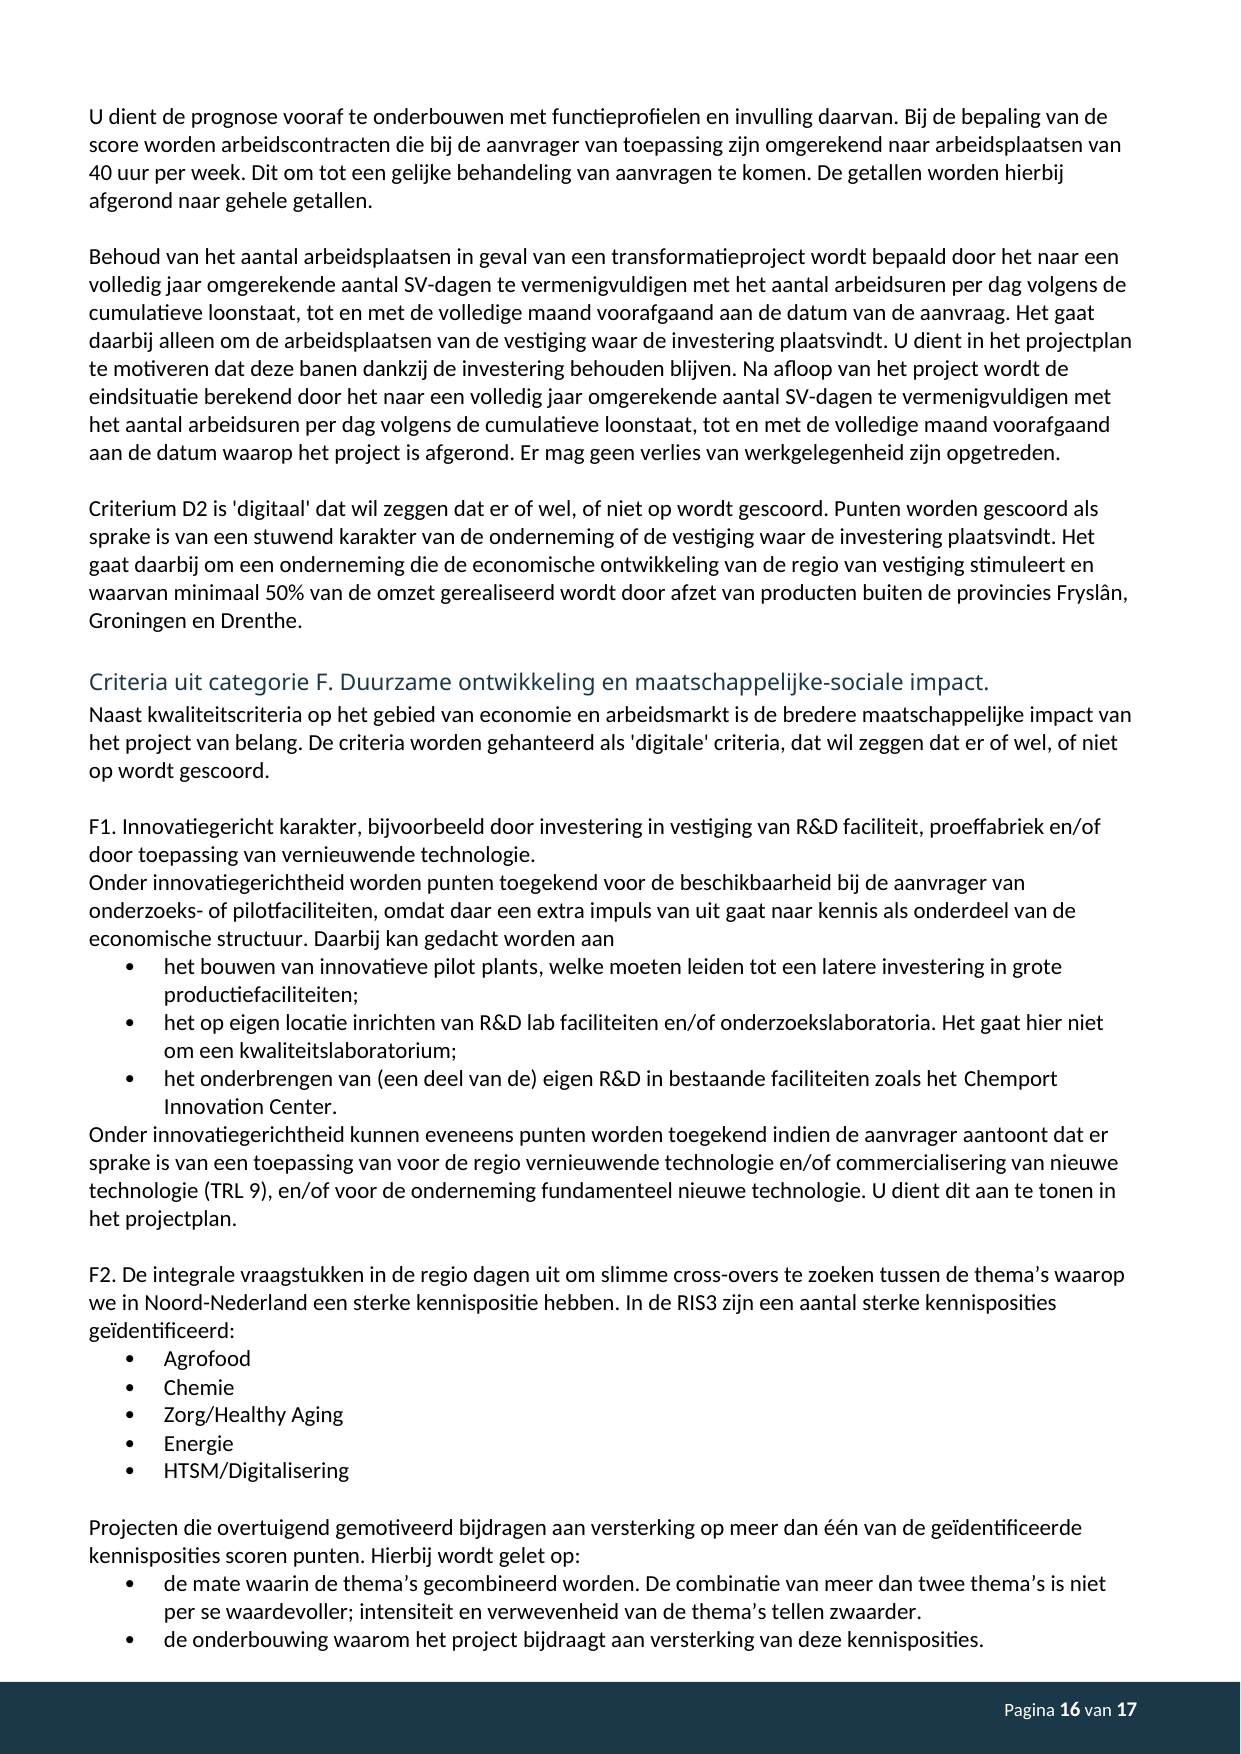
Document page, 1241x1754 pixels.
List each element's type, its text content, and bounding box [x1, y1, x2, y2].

list het op eigen locatie inrichten van R&D lab faciliteiten en/of onderzoekslaboratoria. Het gaat hier niet om een kwaliteitslaboratorium; [126, 1008, 1137, 1064]
list Energie [126, 1429, 1137, 1457]
list de mate waarin de thema’s gecombineerd worden. De combinatie van meer dan twee thema’s is niet per se waardevoller; intensiteit en verwevenheid van de thema’s tellen zwaarder. [126, 1569, 1137, 1625]
subtitle Criteria uit categorie F. Duurzame ontwikkeling en maatschappelijke-sociale impact. [89, 666, 1137, 698]
list Agrofood [126, 1344, 1137, 1373]
text Projecten die overtuigend gemotiveerd bijdragen aan versterking op meer dan één van de geïdentificeerde kennisposities scoren punten. Hierbij wordt gelet op: [89, 1513, 1137, 1569]
text Naast kwaliteitscriteria op het gebied van economie en arbeidsmarkt is de bredere maatschappelijke impact van het project van belang. De criteria worden gehanteerd als 'digitale' criteria, dat wil zeggen dat er of wel, of niet op wordt gescoord. [89, 700, 1137, 784]
text Criterium D2 is 'digitaal' dat wil zeggen dat er of wel, of niet op wordt gescoord. Punten worden gescoord als sprake is van een stuwend karakter van de onderneming of de vestiging waar de investering plaatsvindt. Het gaat daarbij om een onderneming die de economische ontwikkeling van de regio van vestiging stimuleert en waarvan minimaal 50% van de omzet gerealiseerd wordt door afzet van producten buiten de provincies Fryslân, Groningen en Drenthe. [89, 494, 1137, 634]
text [89, 102, 1137, 214]
text F1. Innovatiegericht karakter, bijvoorbeeld door investering in vestiging van R&D faciliteit, proeffabriek en/of door toepassing van vernieuwende technologie. [89, 812, 1137, 868]
text Behoud van het aantal arbeidsplaatsen in geval van een transformatieproject wordt bepaald door het naar een volledig jaar omgerekende aantal SV-dagen te vermenigvuldigen met het aantal arbeidsuren per dag volgens de cumulatieve loonstaat, tot en met de volledige maand voorafgaand aan de datum van de aanvraag. Het gaat daarbij alleen om de arbeidsplaatsen van de vestiging waar de investering plaatsvindt. U dient in het projectplan te motiveren dat deze banen dankzij de investering behouden blijven. Na afloop van het project wordt de eindsituatie berekend door het naar een volledig jaar omgerekende aantal SV-dagen te vermenigvuldigen met het aantal arbeidsuren per dag volgens de cumulatieve loonstaat, tot en met de volledige maand voorafgaand aan de datum waarop het project is afgerond. Er mag geen verlies van werkgelegenheid zijn opgetreden. [89, 242, 1137, 466]
list het onderbrengen van (een deel van de) eigen R&D in bestaande faciliteiten zoals het Chemport Innovation Center. [126, 1064, 1137, 1120]
list het bouwen van innovatieve pilot plants, welke moeten leiden tot een latere investering in grote productiefaciliteiten; [126, 952, 1137, 1008]
list Chemie [126, 1373, 1137, 1401]
text Onder innovatiegerichtheid kunnen eveneens punten worden toegekend indien de aanvrager aantoont dat er sprake is van een toepassing van voor de regio vernieuwende technologie en/of commercialisering van nieuwe technologie (TRL 9), en/of voor de onderneming fundamenteel nieuwe technologie. U dient dit aan te tonen in het projectplan. [89, 1120, 1137, 1232]
list HTSM/Digitalisering [126, 1457, 1137, 1485]
list Zorg/Healthy Aging [126, 1401, 1137, 1429]
text Onder innovatiegerichtheid worden punten toegekend voor de beschikbaarheid bij de aanvrager van onderzoeks- of pilotfaciliteiten, omdat daar een extra impuls van uit gaat naar kennis als onderdeel van de economische structuur. Daarbij kan gedacht worden aan [89, 868, 1137, 952]
text F2. De integrale vraagstukken in de regio dagen uit om slimme cross-overs te zoeken tussen de thema’s waarop we in Noord-Nederland een sterke kennispositie hebben. In de RIS3 zijn een aantal sterke kennisposities geïdentificeerd: [89, 1261, 1137, 1344]
list de onderbouwing waarom het project bijdraagt aan versterking van deze kennisposities. [126, 1625, 1137, 1653]
